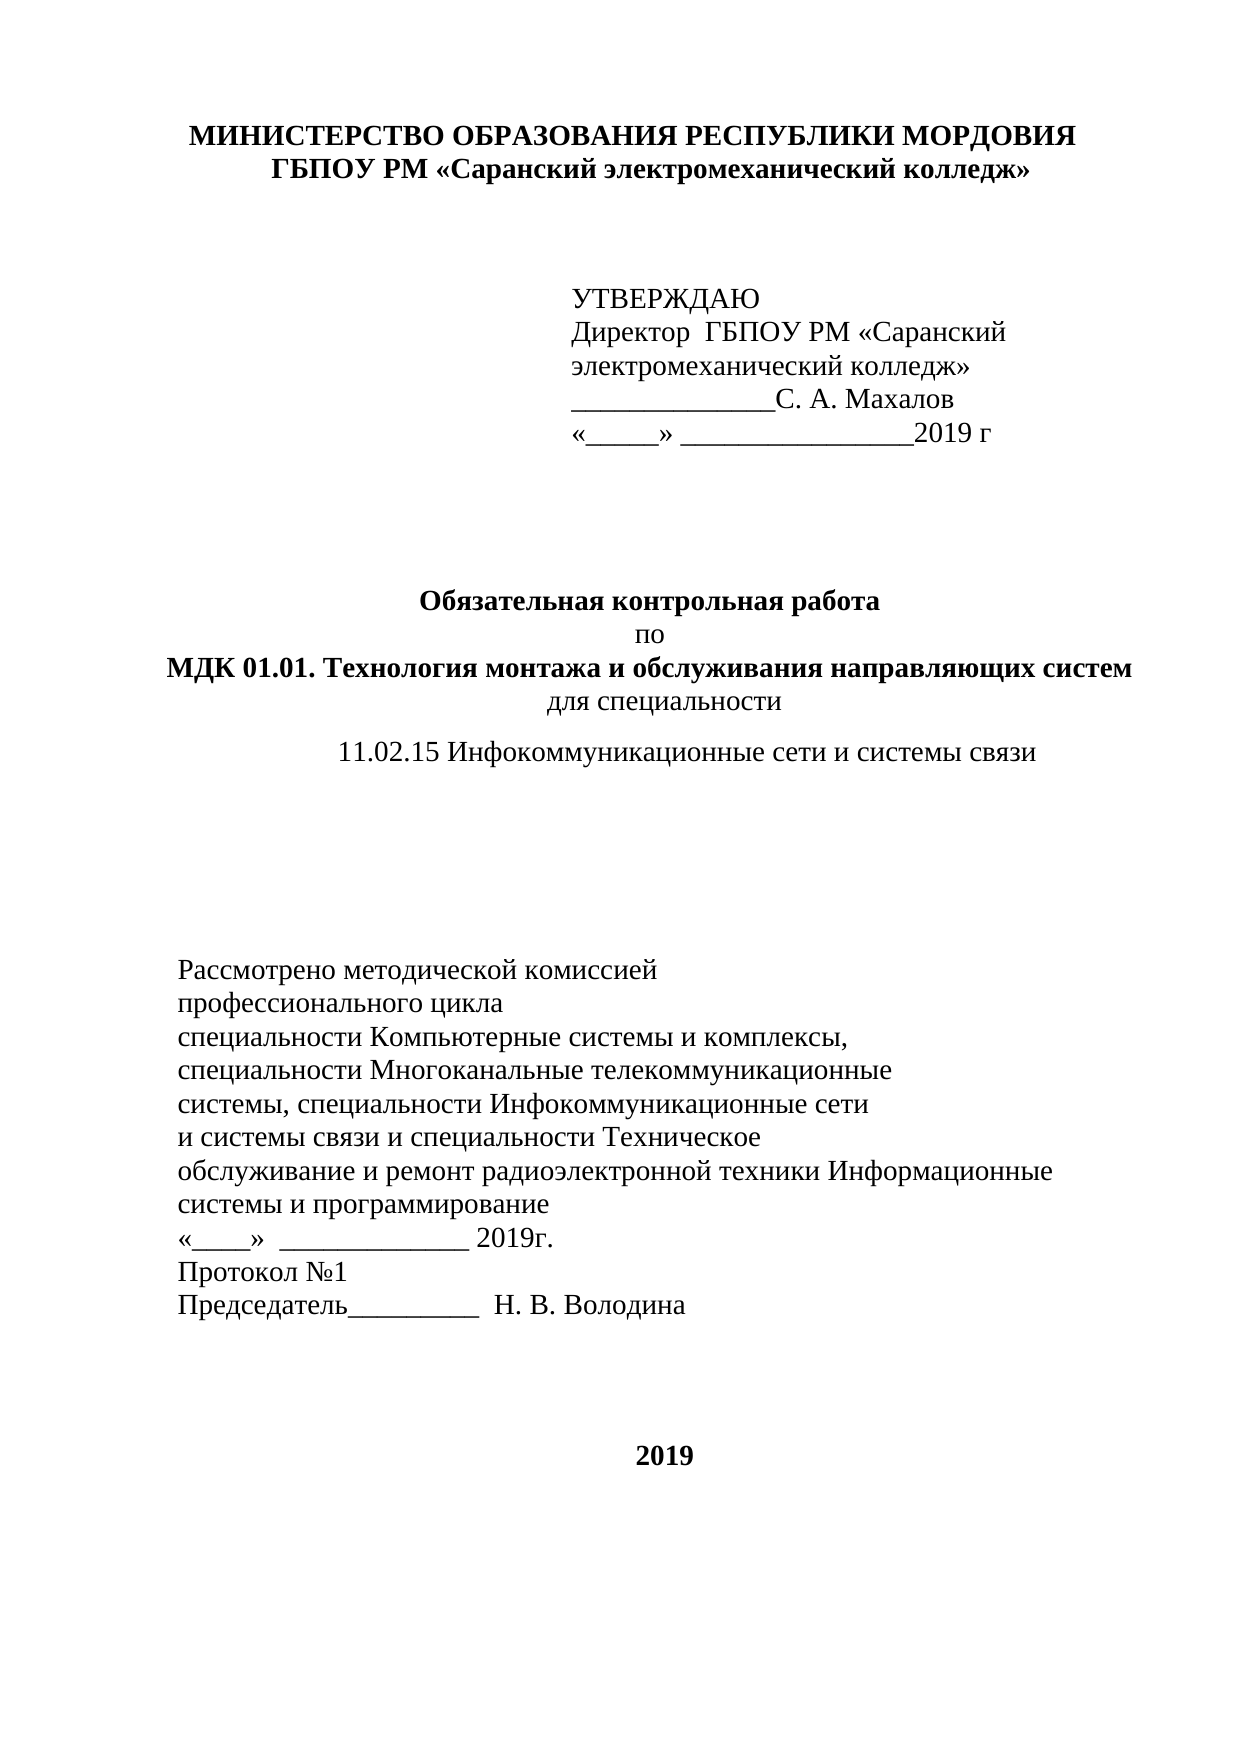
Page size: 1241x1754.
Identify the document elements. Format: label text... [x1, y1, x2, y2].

text специальности Многоканальные телекоммуникационные [177, 1052, 1152, 1086]
text 11.02.15 Инфокоммуникационные сети и системы связи [236, 734, 1138, 767]
text профессионального цикла [177, 985, 1152, 1019]
text Председатель_________ Н. В. Володина [177, 1287, 1152, 1321]
text Рассмотрено методической комиссией [177, 952, 1152, 985]
text и системы связи и специальности Техническое [177, 1119, 1152, 1153]
table_header МИНИСТЕРСТВО ОБРАЗОВАНИЯ РЕСПУБЛИКИ МОРДОВИЯ ГБПОУ РМ «Саранский электромеханический колледж» УТВЕРЖДАЮ Директор ГБПОУ РМ «Саранский электромеханический колледж» ______________С. А. Махалов «_____» ________________2019 г [166, 118, 1136, 499]
text по [148, 616, 1152, 650]
text 2019 [177, 1438, 1152, 1472]
text Обязательная контрольная работа [148, 583, 1152, 616]
text Протокол №1 [177, 1254, 1152, 1287]
text для специальности [177, 683, 1152, 717]
text «____» _____________ 2019г. [177, 1220, 1152, 1254]
text специальности Компьютерные системы и комплексы, [177, 1019, 1152, 1052]
text МДК 01.01. Технология монтажа и обслуживания направляющих систем [148, 650, 1152, 683]
text обслуживание и ремонт радиоэлектронной техники Информационные системы и программирование [177, 1153, 1152, 1220]
text системы, специальности Инфокоммуникационные сети [177, 1086, 1152, 1119]
